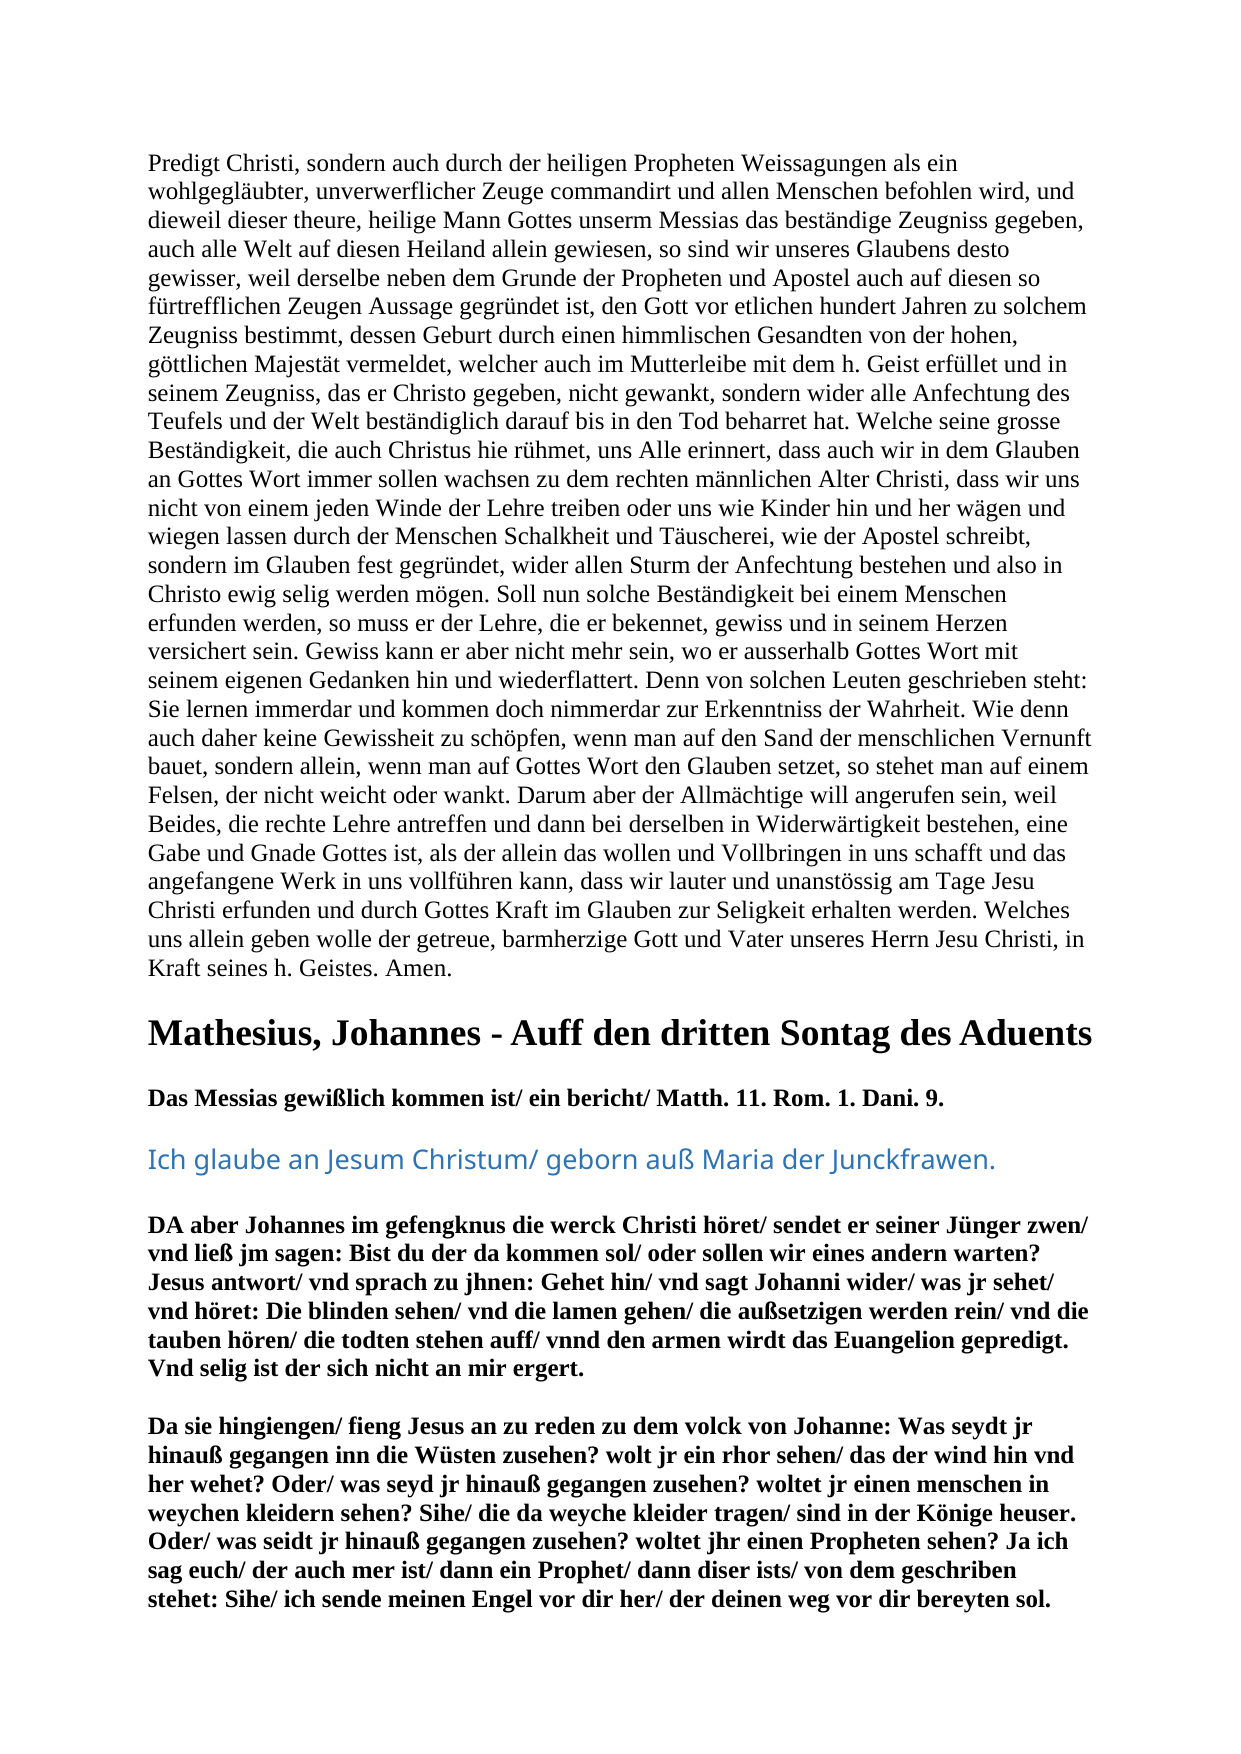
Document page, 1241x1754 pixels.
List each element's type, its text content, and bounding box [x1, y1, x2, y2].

text Da sie hingiengen/ fieng Jesus an zu reden zu dem volck von Johanne: Was seydt jr hinauß gegangen inn die Wüsten zusehen? wolt jr ein rhor sehen/ das der wind hin vnd her wehet? Oder/ was seyd jr hinauß gegangen zusehen? woltet jr einen menschen in weychen kleidern sehen? Sihe/ die da weyche kleider tragen/ sind in der Könige heuser. Oder/ was seidt jr hinauß gegangen zusehen? woltet jhr einen Propheten sehen? Ja ich sag euch/ der auch mer ist/ dann ein Prophet/ dann diser ists/ von dem geschriben stehet: Sihe/ ich sende meinen Engel vor dir her/ der deinen weg vor dir bereyten sol. [148, 1411, 1093, 1613]
subtitle Ich glaube an Jesum Christum/ geborn auß Maria der Junckfrawen. [148, 1141, 1093, 1178]
text DA aber Johannes im gefengknus die werck Christi höret/ sendet er seiner Jünger zwen/ vnd ließ jm sagen: Bist du der da kommen sol/ oder sollen wir eines andern warten? Jesus antwort/ vnd sprach zu jhnen: Gehet hin/ vnd sagt Johanni wider/ was jr sehet/ vnd höret: Die blinden sehen/ vnd die lamen gehen/ die außsetzigen werden rein/ vnd die tauben hören/ die todten stehen auff/ vnnd den armen wirdt das Euangelion gepredigt. Vnd selig ist der sich nicht an mir ergert. [148, 1210, 1093, 1382]
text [148, 148, 1093, 981]
subtitle Mathesius, Johannes - Auff den dritten Sontag des Aduents [148, 1011, 1093, 1054]
text Das Messias gewißlich kommen ist/ ein bericht/ Matth. 11. Rom. 1. Dani. 9. [148, 1083, 1093, 1112]
